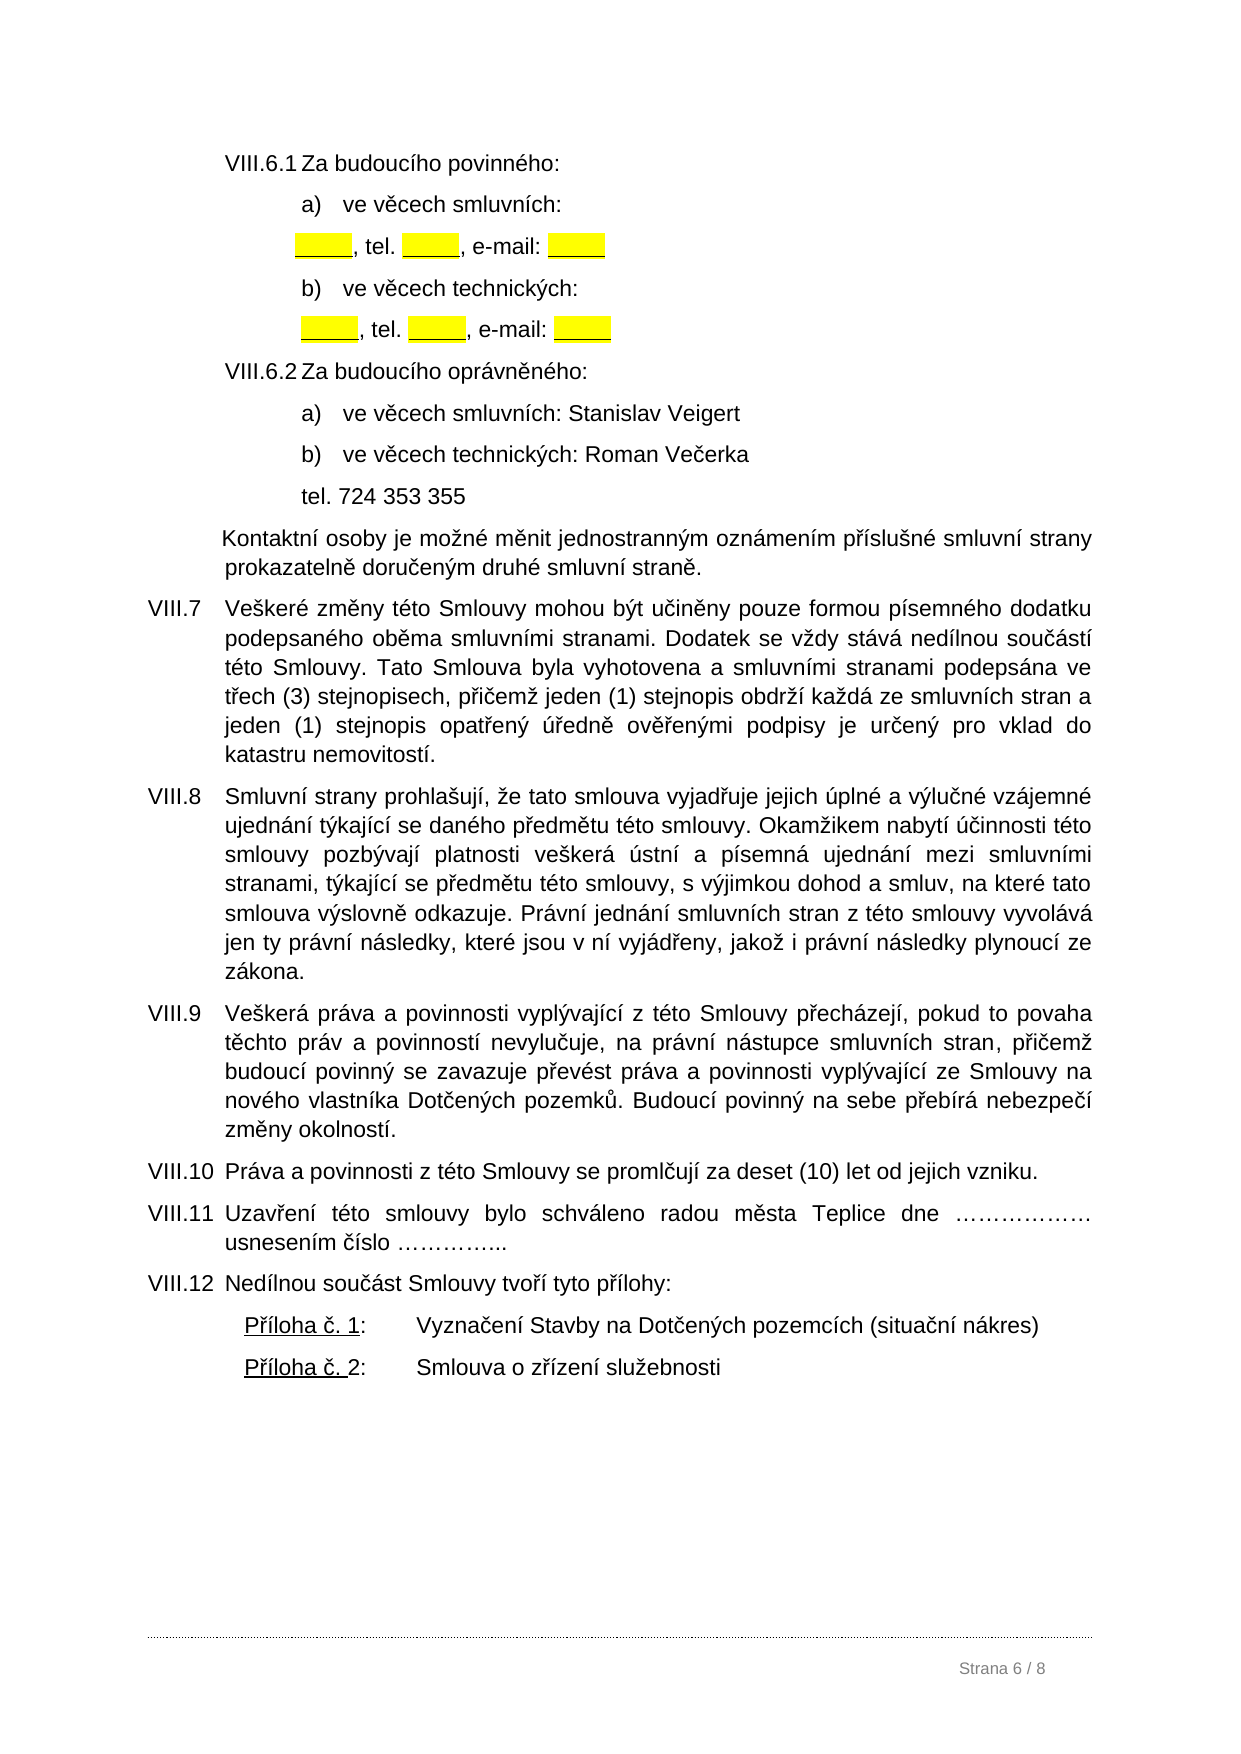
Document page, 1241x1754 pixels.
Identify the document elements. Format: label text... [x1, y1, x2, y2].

list ve věcech smluvních: Stanislav Veigert [301, 398, 1092, 427]
list ve věcech technických: Roman Večerka [301, 439, 1092, 468]
table_cell Smlouva o zřízení služebnosti [405, 1352, 1083, 1393]
text Uzavření této smlouvy bylo schváleno radou města Teplice dne ………………usnesením číslo …………... [148, 1198, 1092, 1256]
list ve věcech technických: [301, 273, 1092, 302]
list Za budoucího povinného: [224, 148, 1092, 177]
text Veškeré změny této Smlouvy mohou být učiněny pouze formou písemného dodatku podepsaného oběma smluvními stranami. Dodatek se vždy stává nedílnou součástí této Smlouvy. Tato Smlouva byla vyhotovena a smluvními stranami podepsána ve třech (3) stejnopisech, přičemž jeden (1) stejnopis obdrží každá ze smluvních stran a jeden (1) stejnopis opatřený úředně ověřenými podpisy je určený pro vklad do katastru nemovitostí. [148, 593, 1092, 768]
list Za budoucího oprávněného: [224, 356, 1092, 385]
table_cell Příloha č. 2: [233, 1352, 405, 1393]
text Smluvní strany prohlašují, že tato smlouva vyjadřuje jejich úplné a výlučné vzájemné ujednání týkající se daného předmětu této smlouvy. Okamžikem nabytí účinnosti této smlouvy pozbývají platnosti veškerá ústní a písemná ujednání mezi smluvními stranami, týkající se předmětu této smlouvy, s výjimkou dohod a smluv, na které tato smlouva výslovně odkazuje. Právní jednání smluvních stran z této smlouvy vyvolává jen ty právní následky, které jsou v ní vyjádřeny, jakož i právní následky plynoucí ze zákona. [148, 781, 1092, 985]
list , tel. , e-mail: [301, 314, 1092, 343]
list , tel. , e-mail: [224, 231, 1092, 260]
list Kontaktní osoby je možné měnit jednostranným oznámením příslušné smluvní strany prokazatelně doručeným druhé smluvní straně. [221, 523, 1092, 581]
text Veškerá práva a povinnosti vyplývající z této Smlouvy přecházejí, pokud to povaha těchto práv a povinností nevylučuje, na právní nástupce smluvních stran, přičemž budoucí povinný se zavazuje převést práva a povinnosti vyplývající ze Smlouvy na nového vlastníka Dotčených pozemků. Budoucí povinný na sebe přebírá nebezpečí změny okolností. [148, 998, 1092, 1143]
text Nedílnou součást Smlouvy tvoří tyto přílohy: [148, 1268, 1092, 1298]
table_header Příloha č. 1: [233, 1310, 405, 1352]
list tel. 724 353 355 [301, 481, 1092, 510]
list ve věcech smluvních: [301, 189, 1092, 218]
text Práva a povinnosti z této Smlouvy se promlčují za deset (10) let od jejich vzniku. [148, 1156, 1092, 1185]
table_header Vyznačení Stavby na Dotčených pozemcích (situační nákres) [405, 1310, 1083, 1352]
